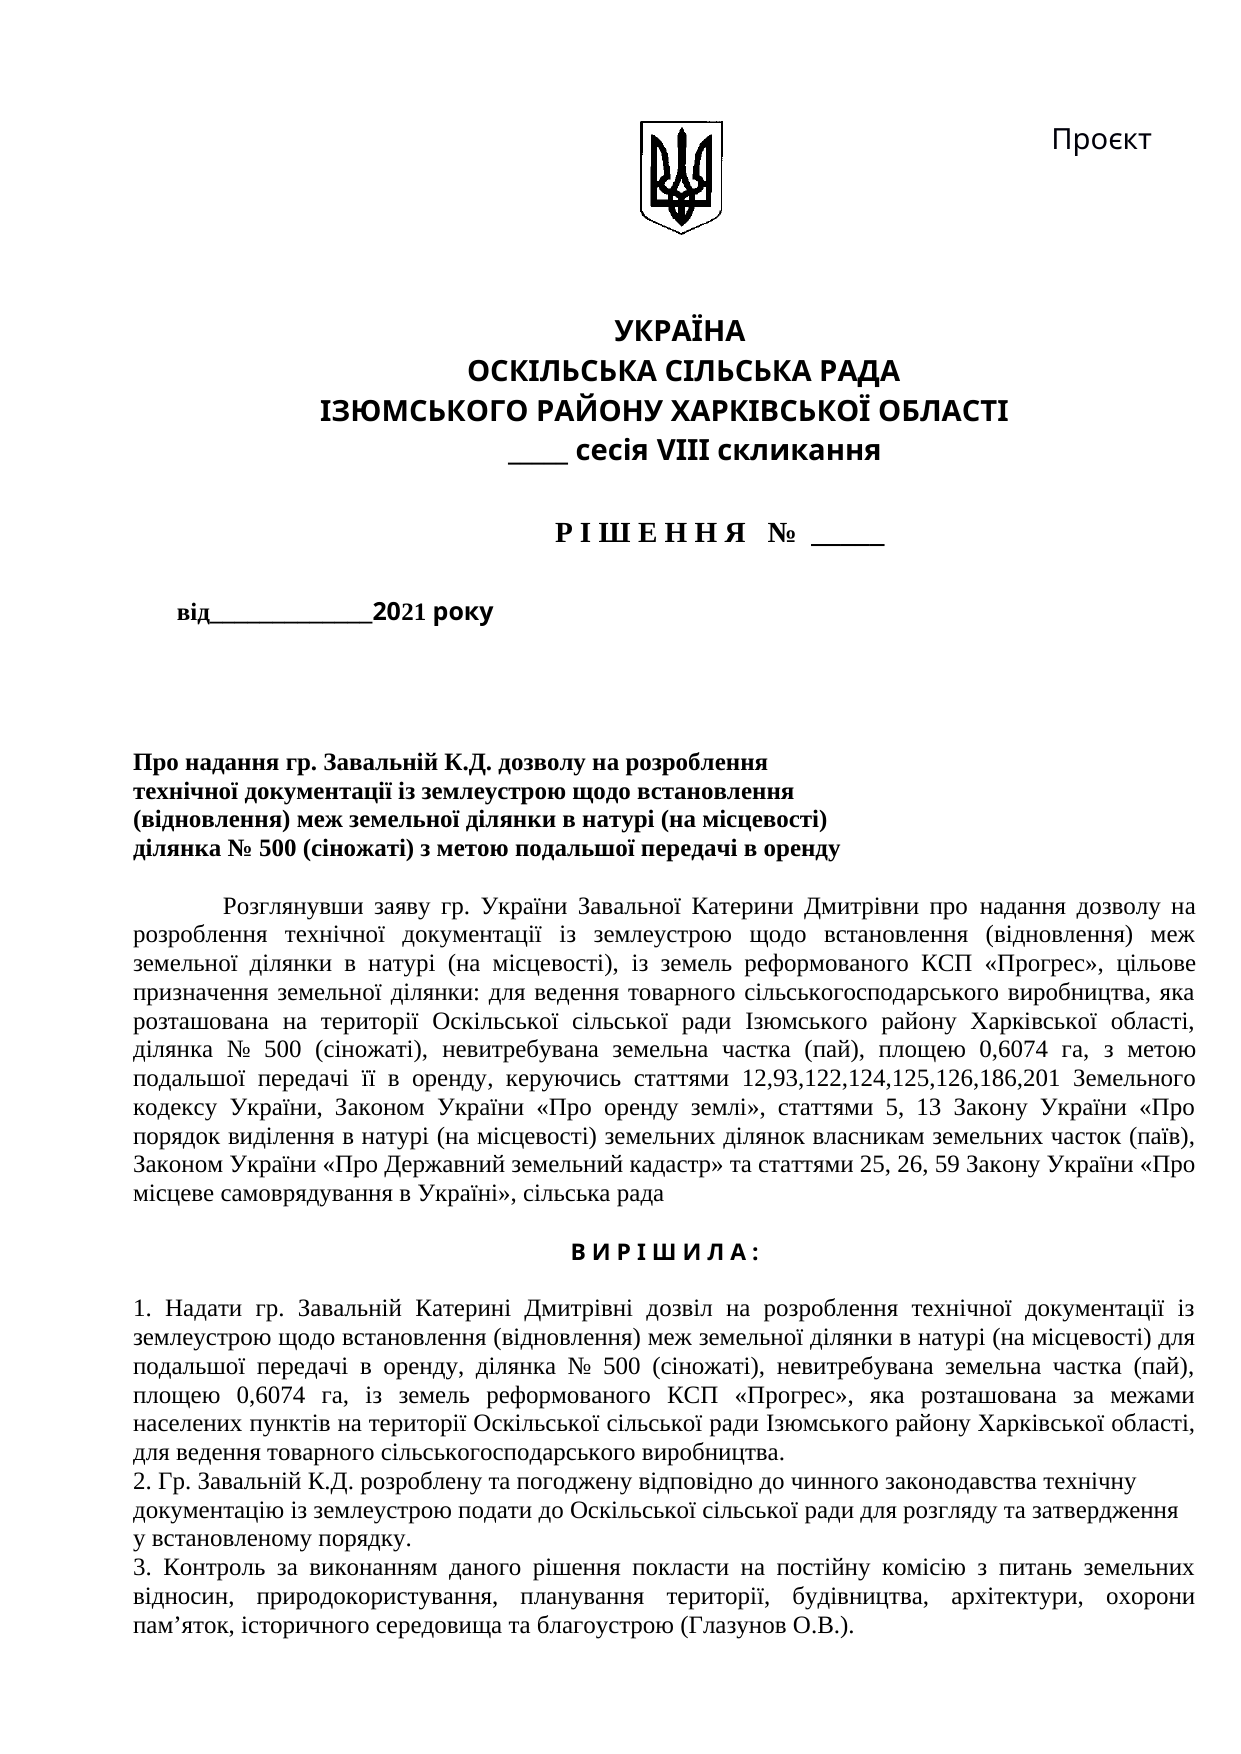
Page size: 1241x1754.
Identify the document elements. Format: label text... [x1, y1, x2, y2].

text 3. Контроль за виконанням даного рішення покласти на постійну комісію з питань земельних відносин, природокористування, планування території, будівництва, архітектури, охорони пам’яток, історичного середовища та благоустрою (Глазунов О.В.). [133, 1552, 1196, 1638]
text технічної документації із землеустрою щодо встановлення [133, 776, 1196, 804]
text (відновлення) меж земельної ділянки в натурі (на місцевості) [133, 804, 1196, 833]
text _____ сесія VІІІ скликання [133, 429, 1196, 469]
text Про надання гр. Завальній К.Д. дозволу на розроблення [133, 747, 1196, 776]
text ділянка № 500 (сіножаті) з метою подальшої передачі в оренду [133, 833, 1196, 862]
text 2. Гр. Завальній К.Д. розроблену та погоджену відповідно до чинного законодавства технічну документацію із землеустрою подати до Оскільської сільської ради для розгляду та затвердження у встановленому порядку. [133, 1466, 1196, 1552]
text В И Р І Ш И Л А : [133, 1236, 1196, 1267]
table_header Проєкт [144, 118, 1163, 310]
text УКРАЇНА [133, 310, 1196, 350]
text Р І Ш Е Н Н Я № _____ [183, 515, 1196, 548]
text Розглянувши заяву гр. України Завальної Катерини Дмитрівни про надання дозволу на розроблення технічної документації із землеустрою щодо встановлення (відновлення) меж земельної ділянки в натурі (на місцевості), із земель реформованого КСП «Прогрес», цільове призначення земельної ділянки: для ведення товарного сільськогосподарського виробництва, яка розташована на території Оскільської сільської ради Ізюмського району Харківської області, ділянка № 500 (сіножаті), невитребувана земельна частка (пай), площею 0,6074 га, з метою подальшої передачі її в оренду, керуючись статтями 12,93,122,124,125,126,186,201 Земельного кодексу України, Законом України «Про оренду землі», статтями 5, 13 Закону України «Про порядок виділення в натурі (на місцевості) земельних ділянок власникам земельних часток (паїв), Законом України «Про Державний земельний кадастр» та статтями 25, 26, 59 Закону України «Про місцеве самоврядування в Україні», сільська рада [133, 891, 1196, 1207]
text від_____________2021 року [133, 594, 1196, 628]
text ОСКІЛЬСЬКА СІЛЬСЬКА РАДА [133, 350, 1196, 390]
text ІЗЮМСЬКОГО РАЙОНУ ХАРКІВСЬКОЇ ОБЛАСТІ [133, 390, 1196, 429]
text 1. Надати гр. Завальній Катерині Дмитрівні дозвіл на розроблення технічної документації із землеустрою щодо встановлення (відновлення) меж земельної ділянки в натурі (на місцевості) для подальшої передачі в оренду, ділянка № 500 (сіножаті), невитребувана земельна частка (пай), площею 0,6074 га, із земель реформованого КСП «Прогрес», яка розташована за межами населених пунктів на території Оскільської сільської ради Ізюмського району Харківської області, для ведення товарного сільськогосподарського виробництва. [133, 1293, 1196, 1466]
